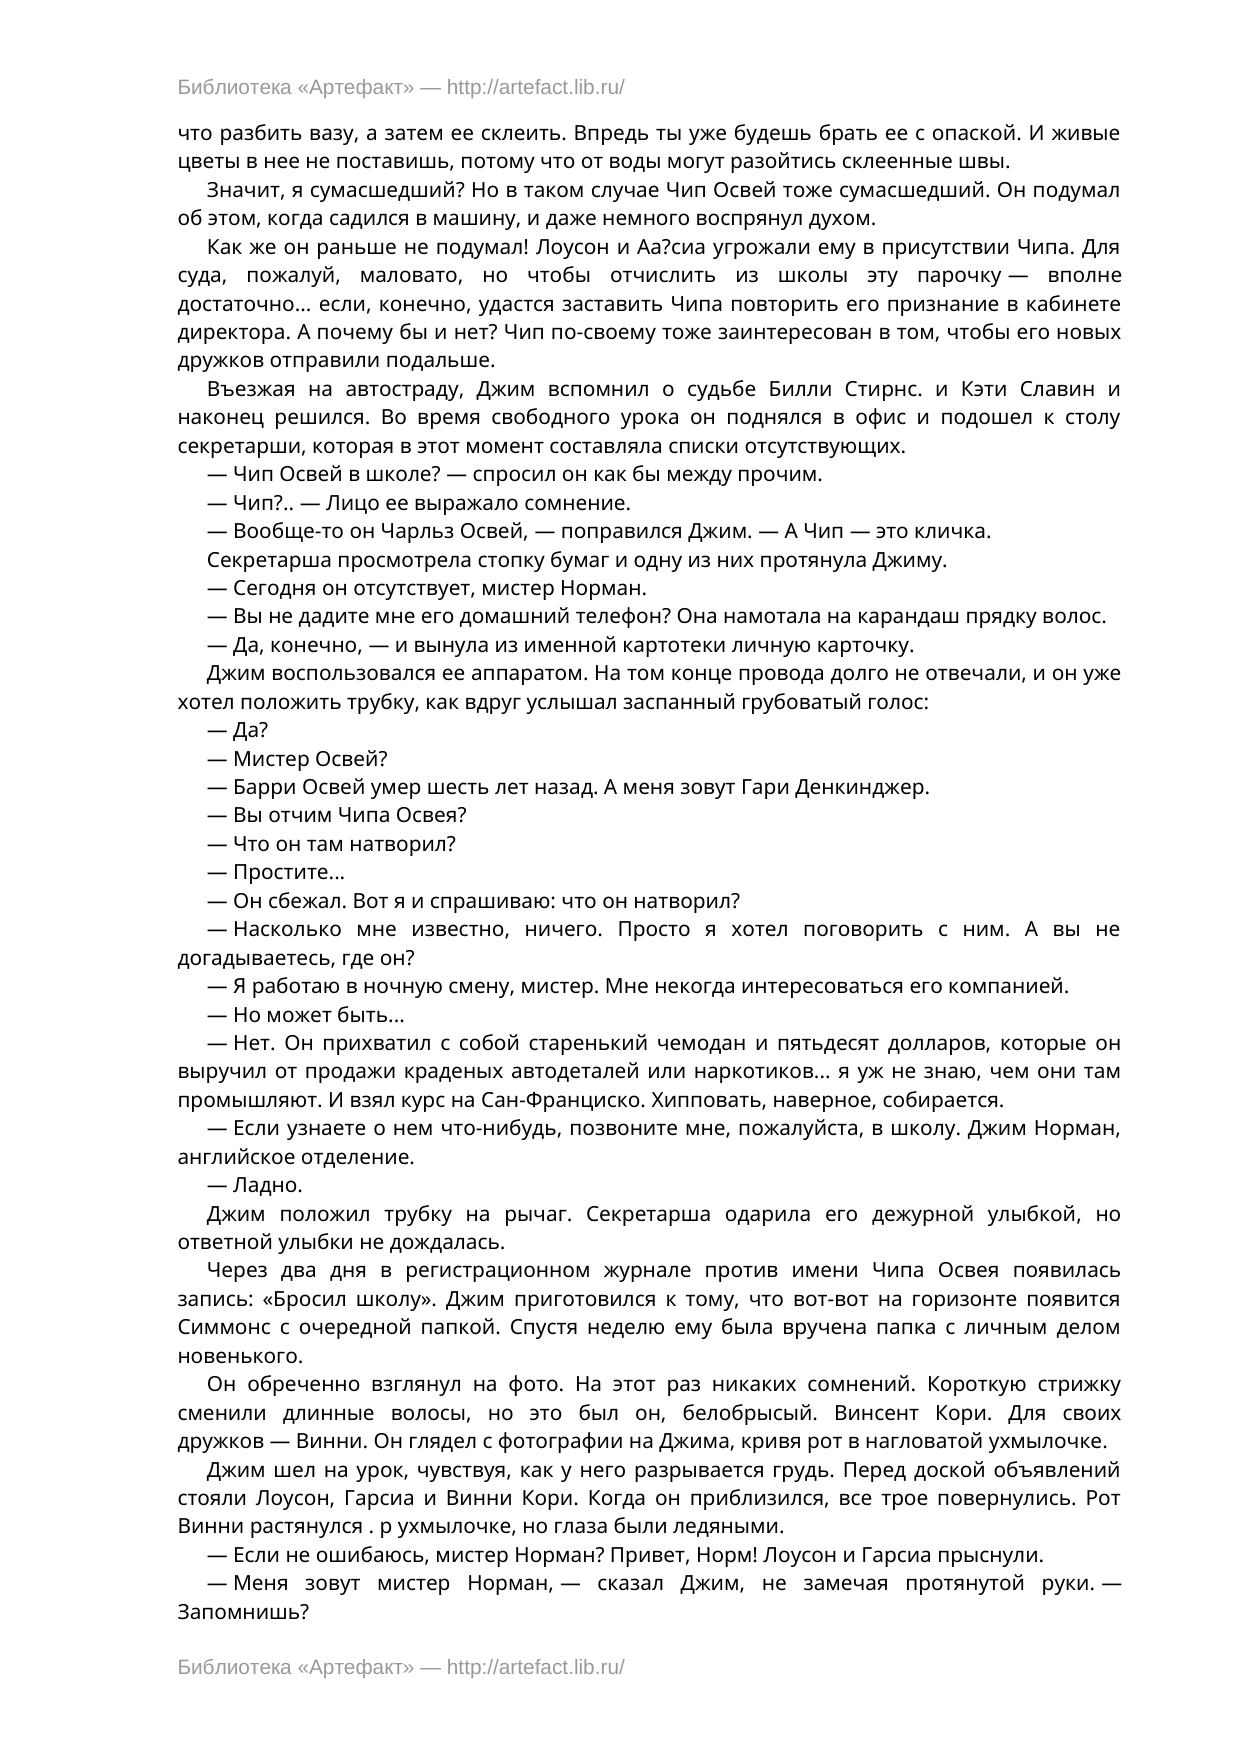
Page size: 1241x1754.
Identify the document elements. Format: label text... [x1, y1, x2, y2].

text Через два дня в регистрационном журнале против имени Чипа Освея появилась запись: «Бросил школу». Джим приготовился к тому, что вот-вот на горизонте появится Симмонс с очередной папкой. Спустя неделю ему была вручена папка с личным делом новенького. [177, 1256, 1122, 1369]
text — Вы не дадите мне его домашний телефон? Она намотала на карандаш прядку волос. [177, 602, 1122, 630]
text Джим воспользовался ее аппаратом. На том конце провода долго не отвечали, и он уже хотел положить трубку, как вдруг услышал заспанный грубоватый голос: [177, 658, 1122, 715]
text — Что он там натворил? [177, 829, 1122, 857]
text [177, 118, 1122, 175]
text — Да, конечно, — и вынула из именной картотеки личную карточку. [177, 630, 1122, 658]
text — Нет. Он прихватил с собой старенький чемодан и пятьдесят долларов, которые он выручил от продажи краденых автодеталей или наркотиков... я уж не знаю, чем они там промышляют. И взял курс на Сан-Франциско. Хипповать, наверное, собирается. [177, 1028, 1122, 1113]
text Как же он раньше не подумал! Лоусон и Aa?сиа угрожали ему в присутствии Чипа. Для суда, пожалуй, маловато, но чтобы отчислить из школы эту парочку — вполне достаточно... если, конечно, удастся заставить Чипа повторить его признание в кабинете директора. А почему бы и нет? Чип по-своему тоже заинтересован в том, чтобы его новых дружков отправили подальше. [177, 232, 1122, 374]
text — Да? [177, 715, 1122, 744]
text — Вообще-то он Чарльз Освей, — поправился Джим. — А Чип — это кличка. [177, 516, 1122, 545]
text — Но может быть... [177, 1000, 1122, 1028]
text Он обреченно взглянул на фото. На этот раз никаких сомнений. Короткую стрижку сменили длинные волосы, но это был он, белобрысый. Винсент Кори. Для своих дружков — Винни. Он глядел с фотографии на Джима, кривя рот в нагловатой ухмылочке. [177, 1369, 1122, 1455]
text Джим шел на урок, чувствуя, как у него разрывается грудь. Перед доской объявлений стояли Лоусон, Гарсиа и Винни Кори. Когда он приблизился, все трое повернулись. Рот Винни растянулся . р ухмылочке, но глаза были ледяными. [177, 1455, 1122, 1540]
text — Я работаю в ночную смену, мистер. Мне некогда интересоваться его компанией. [177, 971, 1122, 1000]
text — Ладно. [177, 1170, 1122, 1199]
text Въезжая на автостраду, Джим вспомнил о судьбе Билли Стирнс. и Кэти Славин и наконец решился. Во время свободного урока он поднялся в офис и подошел к столу секретарши, которая в этот момент составляла списки отсутствующих. [177, 374, 1122, 459]
text — Меня зовут мистер Норман, — сказал Джим, не замечая протянутой руки. — Запомнишь? [177, 1568, 1122, 1625]
text — Насколько мне известно, ничего. Просто я хотел поговорить с ним. А вы не догадываетесь, где он? [177, 914, 1122, 971]
text — Если не ошибаюсь, мистер Норман? Привет, Норм! Лоусон и Гарсиа прыснули. [177, 1540, 1122, 1568]
text — Чип?.. — Лицо ее выражало сомнение. [177, 488, 1122, 516]
text — Вы отчим Чипа Освея? [177, 801, 1122, 829]
text Значит, я сумасшедший? Но в таком случае Чип Освей тоже сумасшедший. Он подумал об этом, когда садился в машину, и даже немного воспрянул духом. [177, 175, 1122, 232]
text — Мистер Освей? [177, 744, 1122, 772]
text — Простите... [177, 857, 1122, 886]
text — Сегодня он отсутствует, мистер Норман. [177, 573, 1122, 602]
text Джим положил трубку на рычаг. Секретарша одарила его дежурной улыбкой, но ответной улыбки не дождалась. [177, 1199, 1122, 1256]
text — Он сбежал. Вот я и спрашиваю: что он натворил? [177, 886, 1122, 914]
text — Барри Освей умер шесть лет назад. А меня зовут Гари Денкинджер. [177, 772, 1122, 801]
text Секретарша просмотрела стопку бумаг и одну из них протянула Джиму. [177, 545, 1122, 573]
text — Чип Освей в школе? — спросил он как бы между прочим. [177, 459, 1122, 488]
text — Если узнаете о нем что-нибудь, позвоните мне, пожалуйста, в школу. Джим Норман, английское отделение. [177, 1113, 1122, 1170]
